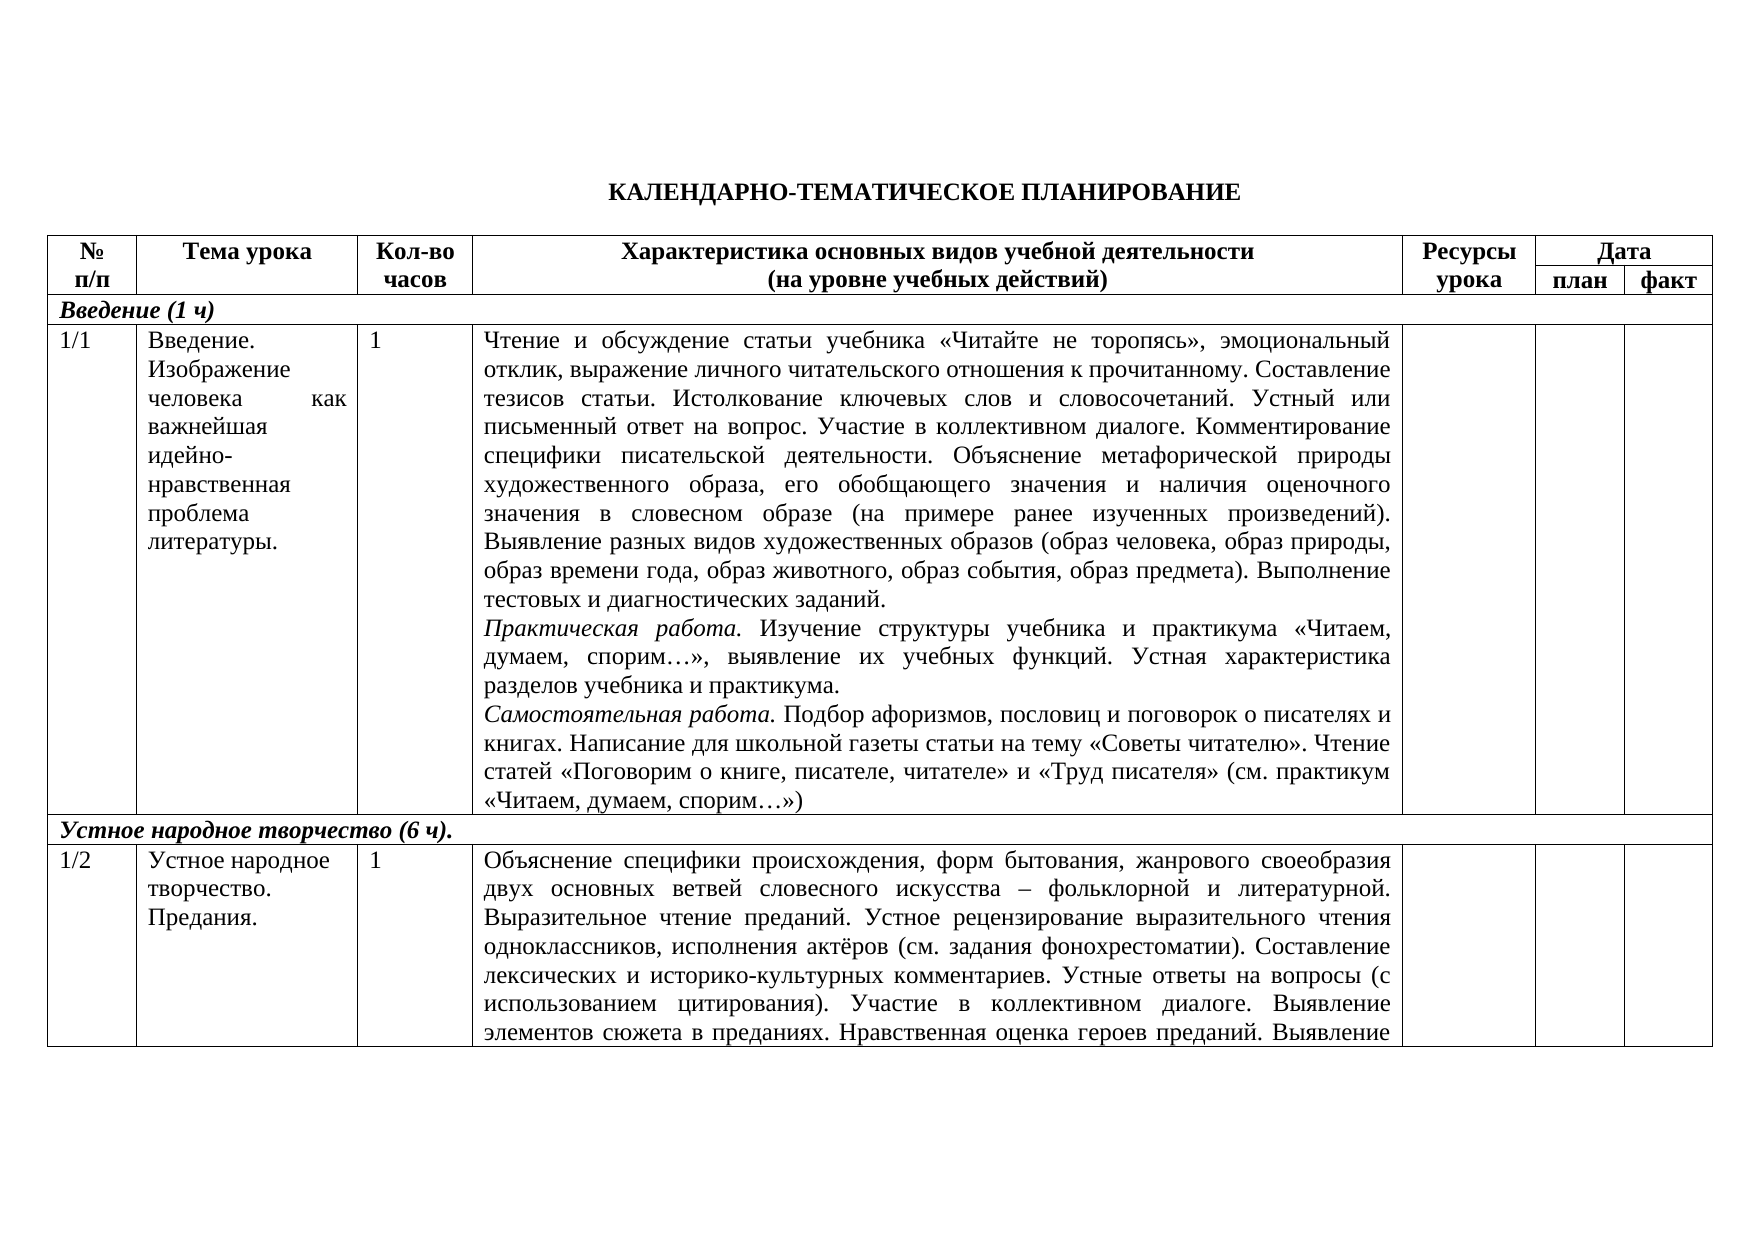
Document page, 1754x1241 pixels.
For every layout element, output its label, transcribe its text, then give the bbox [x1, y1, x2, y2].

table_header КАЛЕНДАРНО-ТЕМАТИЧЕСКОЕ ПЛАНИРОВАНИЕ [48, 177, 1713, 235]
table_cell факт [1625, 266, 1712, 294]
table_cell [1403, 325, 1535, 814]
table_cell [1625, 325, 1712, 814]
table_cell [1536, 845, 1624, 1046]
table_cell 1 [358, 325, 472, 814]
table_cell № п/п [48, 236, 136, 294]
table_cell [1625, 845, 1712, 1046]
table_cell Чтение и обсуждение статьи учебника «Читайте не торопясь», эмоциональный отклик, выражение личного читательского отношения к прочитанному. Составление тезисов статьи. Истолкование ключевых слов и словосочетаний. Устный или письменный ответ на вопрос. Участие в коллективном диалоге. Комментирование специфики писательской деятельности. Объяснение метафорической природы художественного образа, его обобщающего значения и наличия оценочного значения в словесном образе (на примере ранее изученных произведений). Выявление разных видов художественных образов (образ человека, образ природы, образ времени года, образ животного, образ события, образ предмета). Выполнение тестовых и диагностических заданий. Практическая работа. Изучение структуры учебника и практикума «Читаем, думаем, спорим…», выявление их учебных функций. Устная характеристика разделов учебника и практикума. Самостоятельная работа. Подбор афоризмов, пословиц и поговорок о писателях и книгах. Написание для школьной газеты статьи на тему «Советы читателю». Чтение статей «Поговорим о книге, писателе, читателе» и «Труд писателя» (см. практикум «Читаем, думаем, спорим…») [473, 325, 1402, 814]
table_cell Устное народное творчество (6 ч). [48, 815, 1712, 844]
table_cell Введение. Изображение человека как важнейшая идейно-нравственная проблема литературы. [137, 325, 357, 814]
table_cell [1403, 845, 1535, 1046]
table_cell Кол-во часов [358, 236, 472, 294]
table_cell Ресурсы урока [1403, 236, 1535, 294]
table_cell Дата [1536, 236, 1712, 264]
table_cell Характеристика основных видов учебной деятельности (на уровне учебных действий) [473, 236, 1402, 294]
table_cell 1 [358, 845, 472, 1046]
table_cell 1/1 [48, 325, 136, 814]
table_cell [137, 845, 357, 1046]
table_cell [473, 845, 1402, 1046]
table_cell Тема урока [137, 236, 357, 294]
table_cell Введение (1 ч) [48, 295, 1712, 324]
table_cell 1/2 [48, 845, 136, 1046]
table_cell план [1536, 266, 1624, 294]
table_cell [1536, 325, 1624, 814]
